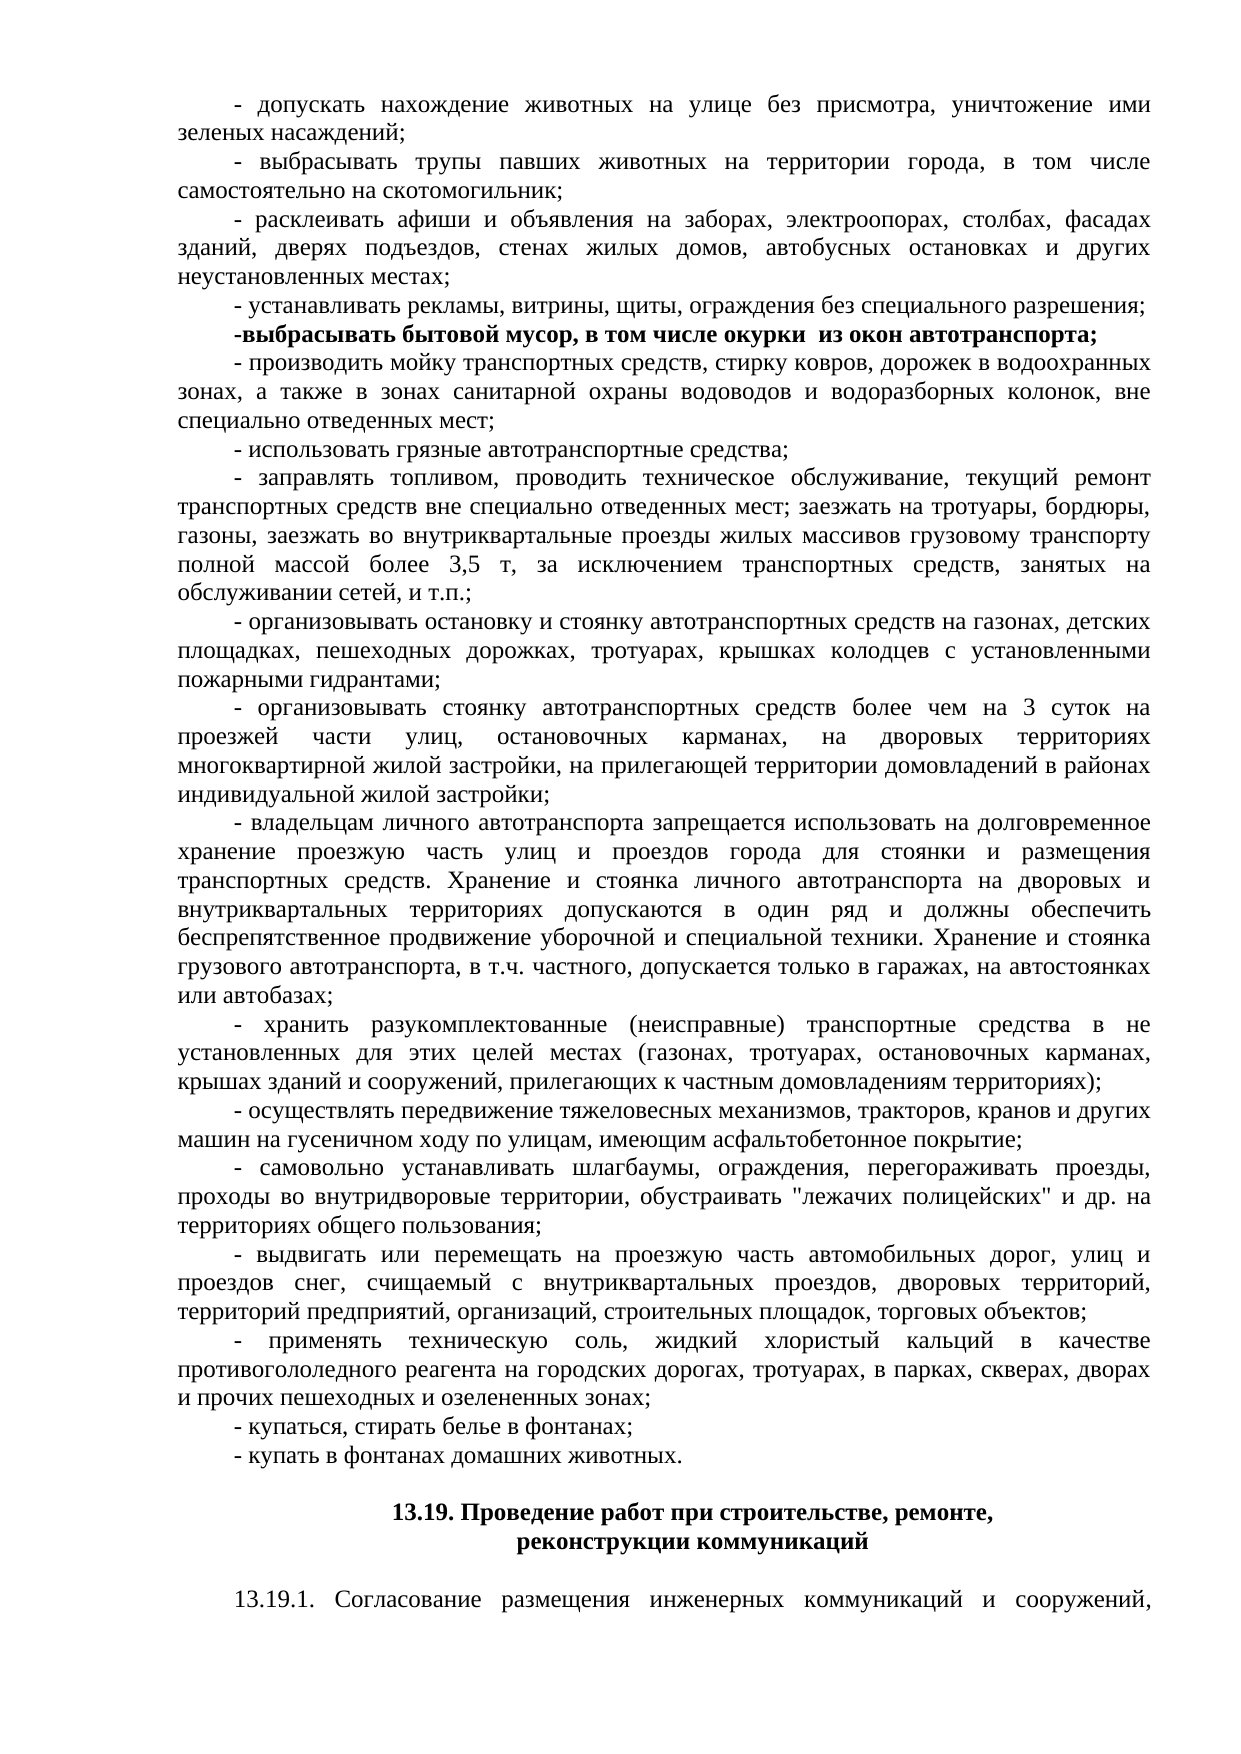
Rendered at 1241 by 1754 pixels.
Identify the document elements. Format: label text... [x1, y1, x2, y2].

text - купать в фонтанах домашних животных. [177, 1440, 1152, 1469]
text - устанавливать рекламы, витрины, щиты, ограждения без специального разрешения; [177, 290, 1152, 319]
text - хранить разукомплектованные (неисправные) транспортные средства в не установленных для этих целей местах (газонах, тротуарах, остановочных карманах, крышах зданий и сооружений, прилегающих к частным домовладениям территориях); [177, 1009, 1152, 1095]
text - осуществлять передвижение тяжеловесных механизмов, тракторов, кранов и других машин на гусеничном ходу по улицам, имеющим асфальтобетонное покрытие; [177, 1095, 1152, 1152]
text - выдвигать или перемещать на проезжую часть автомобильных дорог, улиц и проездов снег, счищаемый с внутриквартальных проездов, дворовых территорий, территорий предприятий, организаций, строительных площадок, торговых объектов; [177, 1239, 1152, 1325]
text - купаться, стирать белье в фонтанах; [177, 1411, 1152, 1440]
text - организовывать остановку и стоянку автотранспортных средств на газонах, детских площадках, пешеходных дорожках, тротуарах, крышках колодцев с установленными пожарными гидрантами; [177, 606, 1152, 692]
text - владельцам личного автотранспорта запрещается использовать на долговременное хранение проезжую часть улиц и проездов города для стоянки и размещения транспортных средств. Хранение и стоянка личного автотранспорта на дворовых и внутриквартальных территориях допускаются в один ряд и должны обеспечить беспрепятственное продвижение уборочной и специальной техники. Хранение и стоянка грузового автотранспорта, в т.ч. частного, допускается только в гаражах, на автостоянках или автобазах; [177, 807, 1152, 1009]
text -выбрасывать бытовой мусор, в том числе окурки из окон автотранспорта; [177, 319, 1152, 347]
text - организовывать стоянку автотранспортных средств более чем на 3 суток на проезжей части улиц, остановочных карманах, на дворовых территориях многоквартирной жилой застройки, на прилегающей территории домовладений в районах индивидуальной жилой застройки; [177, 692, 1152, 807]
text 13.19. Проведение работ при строительстве, ремонте, [177, 1497, 1152, 1526]
text - заправлять топливом, проводить техническое обслуживание, текущий ремонт транспортных средств вне специально отведенных мест; заезжать на тротуары, бордюры, газоны, заезжать во внутриквартальные проезды жилых массивов грузовому транспорту полной массой более 3,5 т, за исключением транспортных средств, занятых на обслуживании сетей, и т.п.; [177, 462, 1152, 606]
text - выбрасывать трупы павших животных на территории города, в том числе самостоятельно на скотомогильник; [177, 146, 1152, 204]
text - использовать грязные автотранспортные средства; [177, 434, 1152, 462]
text - производить мойку транспортных средств, стирку ковров, дорожек в водоохранных зонах, а также в зонах санитарной охраны водоводов и водоразборных колонок, вне специально отведенных мест; [177, 347, 1152, 434]
text реконструкции коммуникаций [177, 1526, 1152, 1555]
text - самовольно устанавливать шлагбаумы, ограждения, перегораживать проезды, проходы во внутридворовые территории, обустраивать "лежачих полицейских" и др. на территориях общего пользования; [177, 1152, 1152, 1239]
text - расклеивать афиши и объявления на заборах, электроопорах, столбах, фасадах зданий, дверях подъездов, стенах жилых домов, автобусных остановках и других неустановленных местах; [177, 204, 1152, 290]
text - применять техническую соль, жидкий хлористый кальций в качестве противогололедного реагента на городских дорогах, тротуарах, в парках, скверах, дворах и прочих пешеходных и озелененных зонах; [177, 1325, 1152, 1411]
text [177, 1584, 1152, 1612]
text - допускать нахождение животных на улице без присмотра, уничтожение ими зеленых насаждений; [177, 89, 1152, 146]
